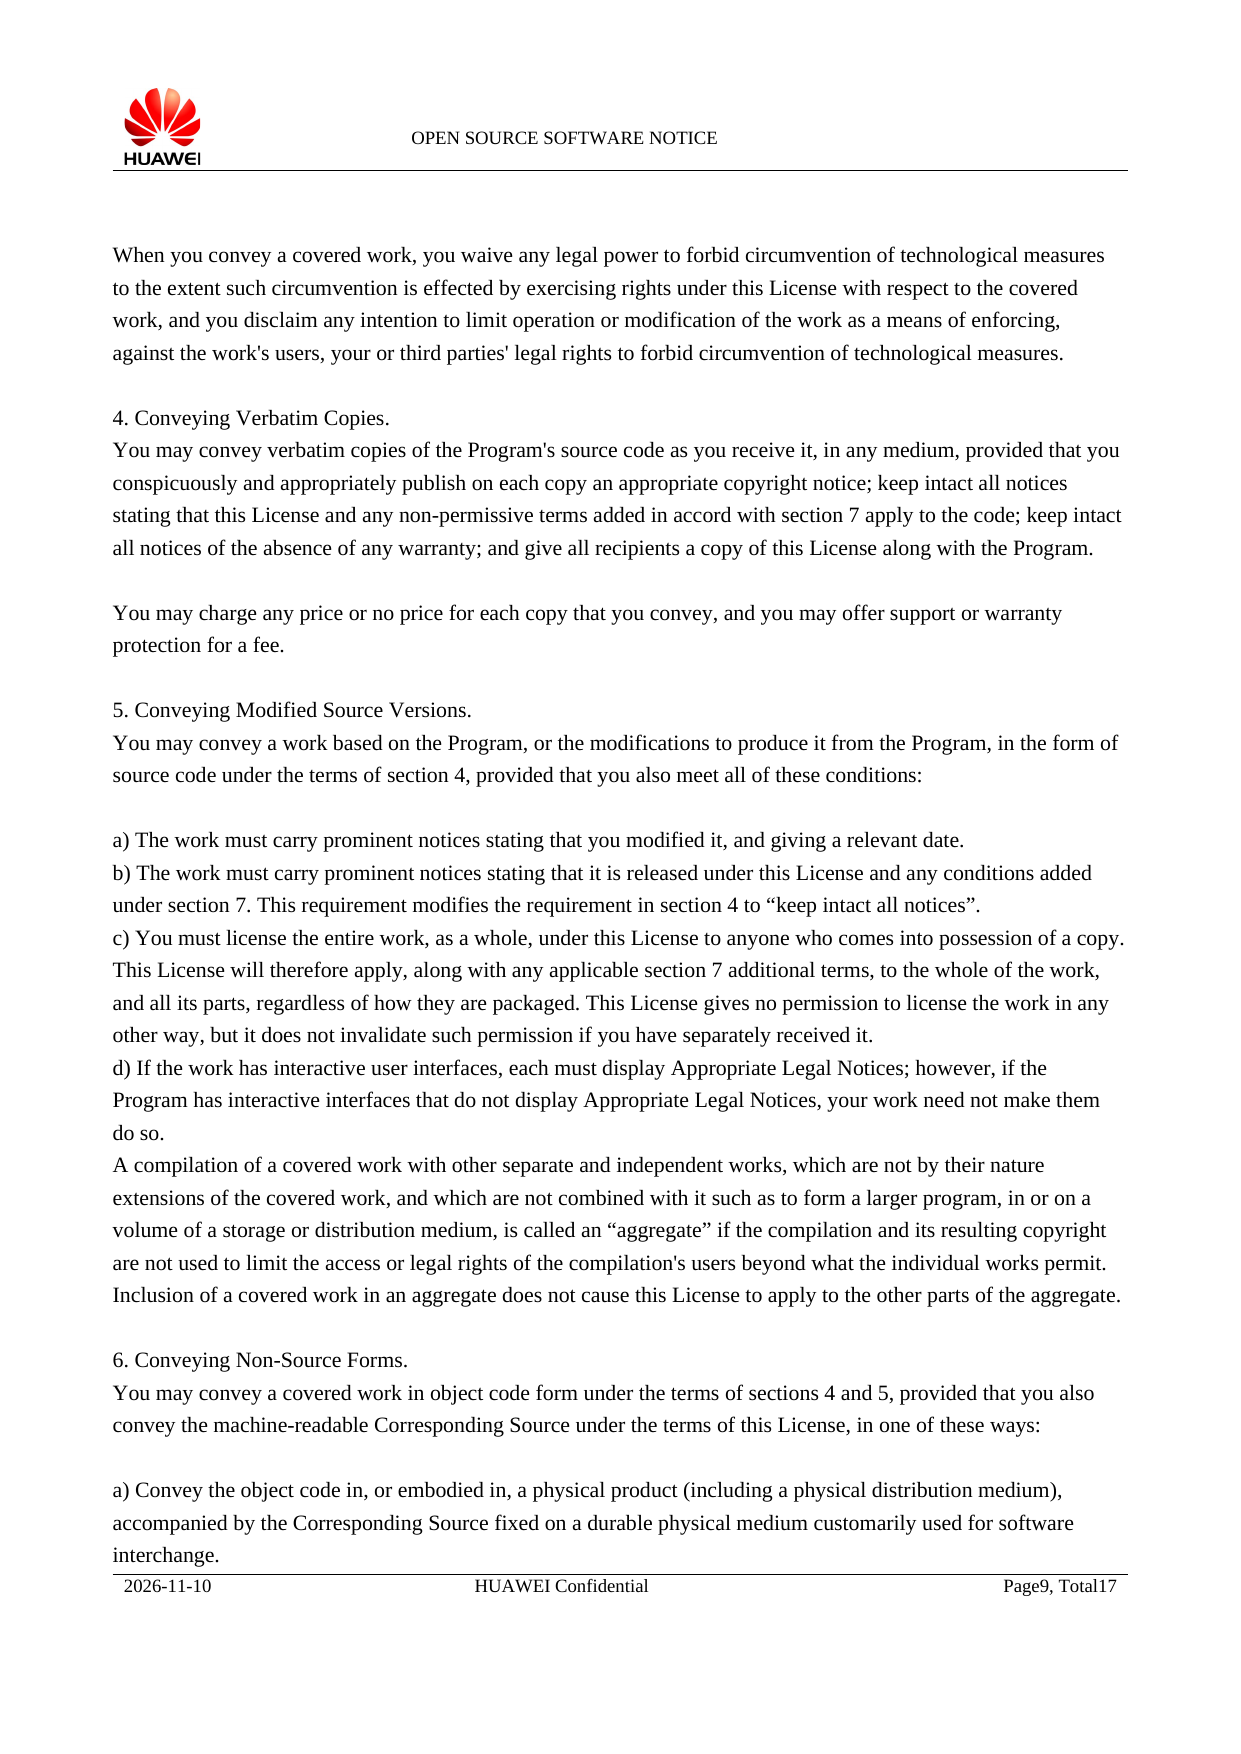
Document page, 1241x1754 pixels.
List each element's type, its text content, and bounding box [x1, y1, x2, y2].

picture [124, 88, 201, 165]
